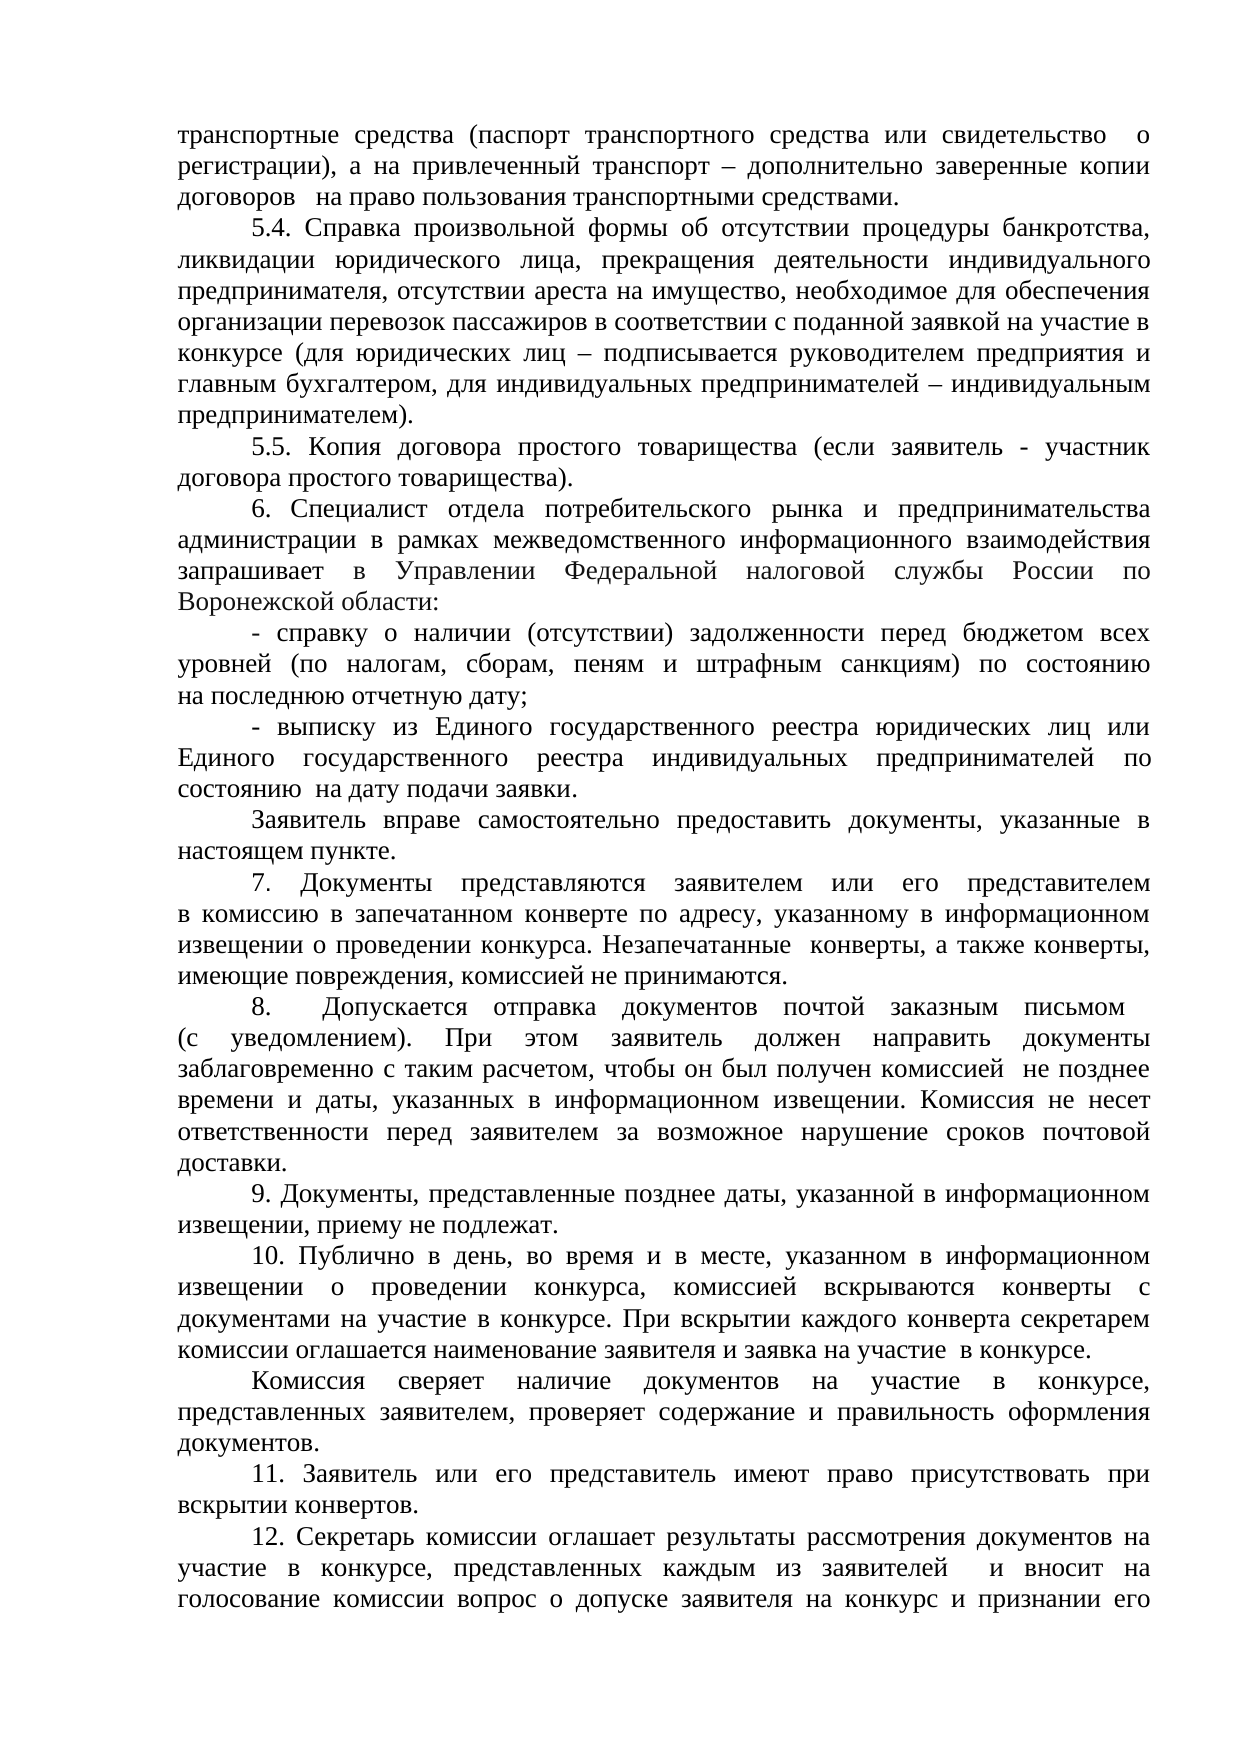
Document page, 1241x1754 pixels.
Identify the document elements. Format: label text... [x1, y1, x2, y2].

text Комиссия сверяет наличие документов на участие в конкурсе, представленных заявителем, проверяет содержание и правильность оформления документов. [177, 1364, 1152, 1457]
text 5.4. Справка произвольной формы об отсутствии процедуры банкротства, ликвидации юридического лица, прекращения деятельности индивидуального предпринимателя, отсутствии ареста на имущество, необходимое для обеспечения организации перевозок пассажиров в соответствии с поданной заявкой на участие в конкурсе (для юридических лиц – подписывается руководителем предприятия и главным бухгалтером, для индивидуальных предпринимателей – индивидуальным предпринимателем). [177, 212, 1152, 429]
text - выписку из Единого государственного реестра юридических лиц или Единого государственного реестра индивидуальных предпринимателей по состоянию на дату подачи заявки. [177, 710, 1152, 803]
text 8. Допускается отправка документов почтой заказным письмом (с уведомлением). При этом заявитель должен направить документы заблаговременно с таким расчетом, чтобы он был получен комиссией не позднее времени и даты, указанных в информационном извещении. Комиссия не несет ответственности перед заявителем за возможное нарушение сроков почтовой доставки. [177, 990, 1152, 1177]
text 11. Заявитель или его представитель имеют право присутствовать при вскрытии конвертов. [177, 1457, 1152, 1520]
list - справку о наличии (отсутствии) задолженности перед бюджетом всех уровней (по налогам, сборам, пеням и штрафным санкциям) по состоянию на последнюю отчетную дату; [177, 616, 1152, 710]
text 5.5. Копия договора простого товарищества (если заявитель - участник договора простого товарищества). [177, 429, 1152, 492]
text Заявитель вправе самостоятельно предоставить документы, указанные в настоящем пункте. [177, 803, 1152, 866]
text 9. Документы, представленные позднее даты, указанной в информационном извещении, приему не подлежат. [177, 1177, 1152, 1239]
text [177, 118, 1152, 212]
text 7. Документы представляются заявителем или его представителем в комиссию в запечатанном конверте по адресу, указанному в информационном извещении о проведении конкурса. Незапечатанные конверты, а также конверты, имеющие повреждения, комиссией не принимаются. [177, 866, 1152, 990]
text 10. Публично в день, во время и в месте, указанном в информационном извещении о проведении конкурса, комиссией вскрываются конверты с документами на участие в конкурсе. При вскрытии каждого конверта секретарем комиссии оглашается наименование заявителя и заявка на участие в конкурсе. [177, 1239, 1152, 1364]
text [177, 1520, 1152, 1613]
list 6. Специалист отдела потребительского рынка и предпринимательства администрации в рамках межведомственного информационного взаимодействия запрашивает в Управлении Федеральной налоговой службы России по Воронежской области: [177, 492, 1152, 616]
